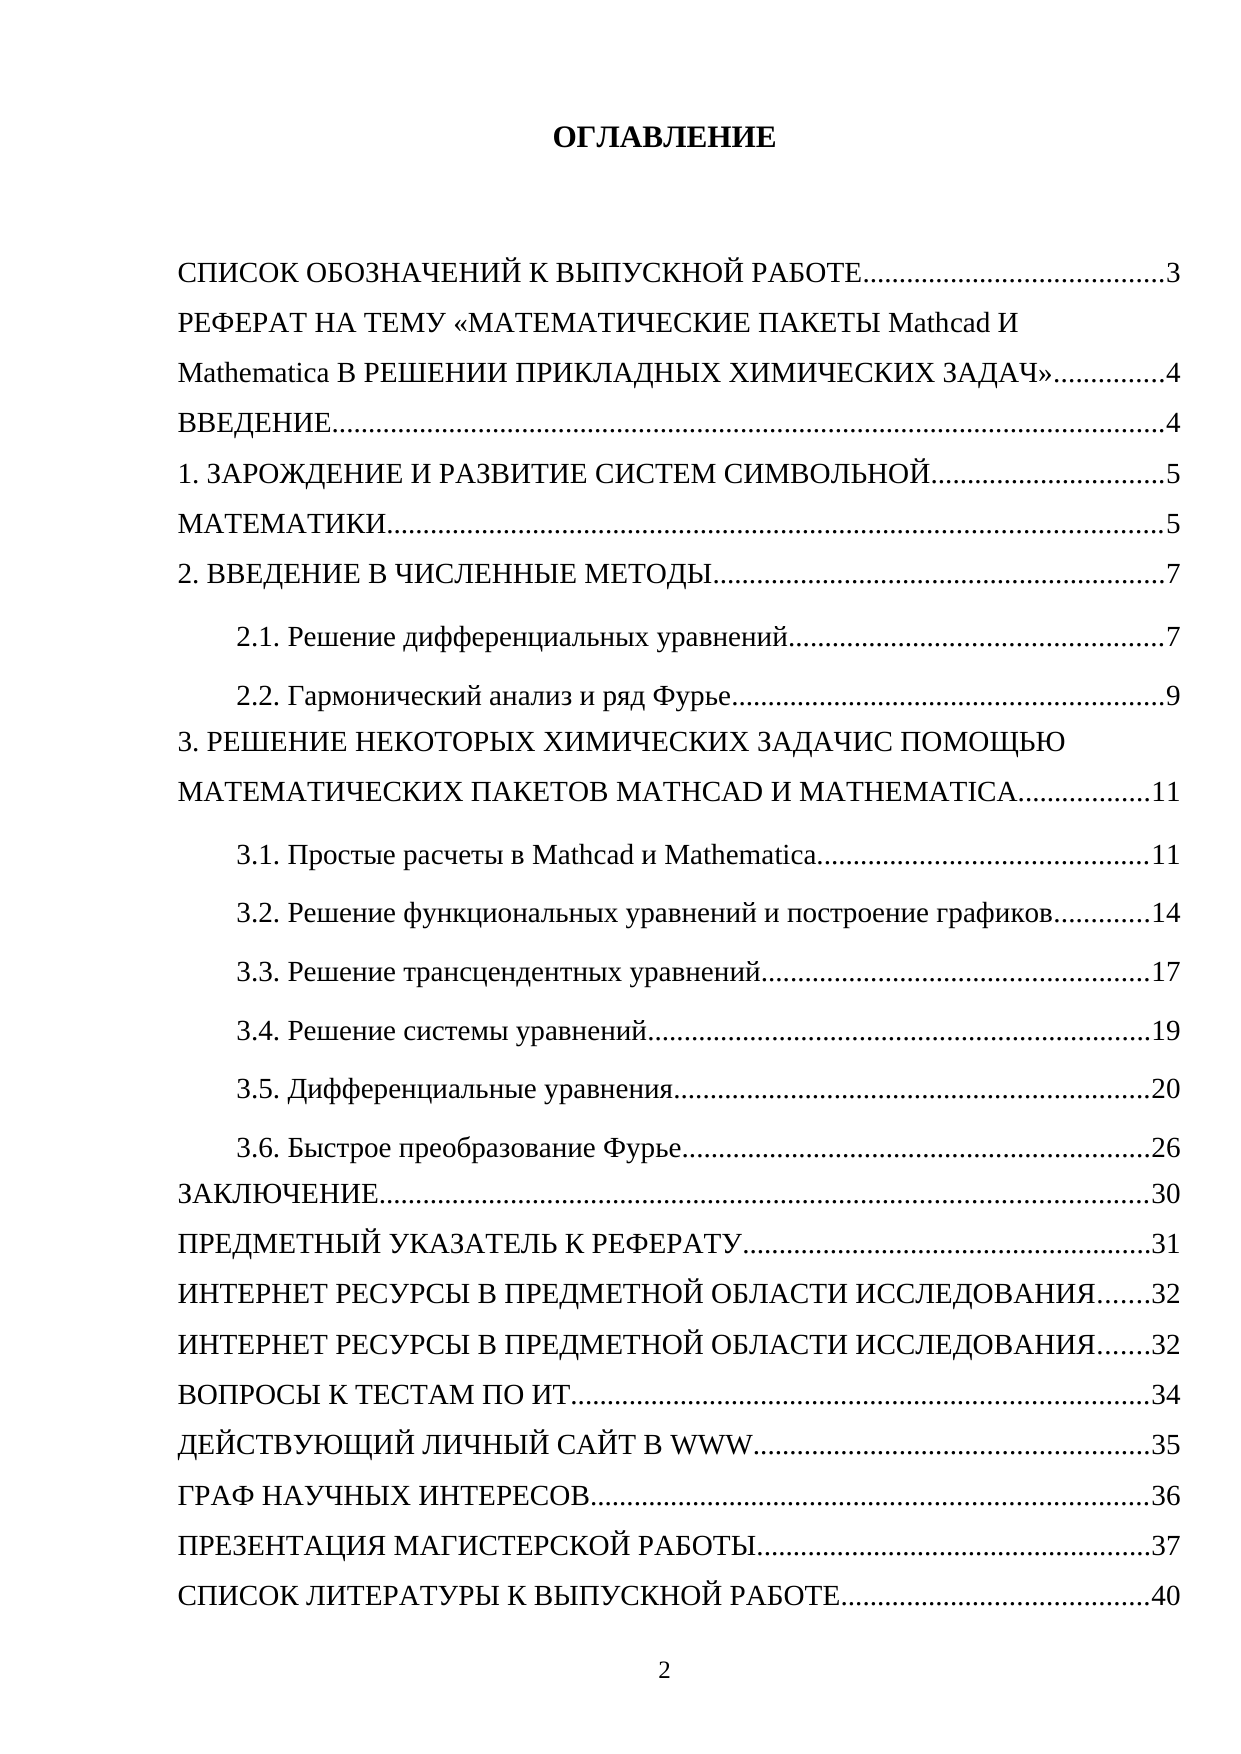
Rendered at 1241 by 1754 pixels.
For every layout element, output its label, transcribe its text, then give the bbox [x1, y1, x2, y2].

text 3.5. Дифференциальные уравнения 20 [236, 1071, 1152, 1105]
text РЕФЕРАТ НА ТЕМУ «МАТЕМАТИЧЕСКИЕ ПАКЕТЫ Mathcad И Mathematica В РЕШЕНИИ ПРИКЛАДНЫХ ХИМИЧЕСКИХ ЗАДАЧ» 4 [177, 305, 1152, 389]
text 1. ЗАРОЖДЕНИЕ И РАЗВИТИЕ СИСТЕМ СИМВОЛЬНОЙ 5 [177, 456, 1152, 489]
text 3.6. Быстрое преобразование Фурье 26 [236, 1130, 1152, 1163]
text ПРЕЗЕНТАЦИЯ МАГИСТЕРСКОЙ РАБОТЫ 37 [177, 1528, 1152, 1562]
text 3.4. Решение системы уравнений 19 [236, 1013, 1152, 1046]
text 2.2. Гармонический анализ и ряд Фурье 9 [236, 678, 1152, 711]
text 2. ВВЕДЕНИЕ В ЧИСЛЕННЫЕ МЕТОДЫ 7 [177, 557, 1152, 590]
text 3.3. Решение трансцендентных уравнений 17 [236, 954, 1152, 988]
text 3. РЕШЕНИЕ НЕКОТОРЫХ ХИМИЧЕСКИХ ЗАДАЧИС ПОМОЩЬЮ МАТЕМАТИЧЕСКИХ ПАКЕТОВ MATHCAD И MATHEMATICA 11 [177, 724, 1152, 808]
text ИНТЕРНЕТ РЕСУРСЫ В ПРЕДМЕТНОЙ ОБЛАСТИ ИССЛЕДОВАНИЯ 32 [177, 1327, 1152, 1360]
text ДЕЙСТВУЮЩИЙ ЛИЧНЫЙ САЙТ В WWW 35 [177, 1427, 1152, 1461]
text ВВЕДЕНИЕ 4 [177, 406, 1152, 439]
text СПИСОК ОБОЗНАЧЕНИЙ К ВЫПУСКНОЙ РАБОТЕ 3 [177, 255, 1152, 288]
text 2.1. Решение дифференциальных уравнений 7 [236, 619, 1152, 653]
text СПИСОК ЛИТЕРАТУРЫ К ВЫПУСКНОЙ РАБОТЕ 40 [177, 1578, 1152, 1612]
text ГРАФ НАУЧНЫХ ИНТЕРЕСОВ 36 [177, 1478, 1152, 1511]
text 3.1. Простые расчеты в Mathcad и Mathematica 11 [236, 837, 1152, 871]
title ОГЛАВЛЕНИЕ [177, 118, 1152, 154]
text ВОПРОСЫ К ТЕСТАМ ПО ИТ 34 [177, 1377, 1152, 1411]
text ПРЕДМЕТНЫЙ УКАЗАТЕЛЬ К РЕФЕРАТУ 31 [177, 1226, 1152, 1260]
text МАТЕМАТИКИ 5 [177, 506, 1152, 540]
text 3.2. Решение функциональных уравнений и построение графиков 14 [236, 896, 1152, 929]
text ИНТЕРНЕТ РЕСУРСЫ В ПРЕДМЕТНОЙ ОБЛАСТИ ИССЛЕДОВАНИЯ 32 [177, 1276, 1152, 1310]
text ЗАКЛЮЧЕНИЕ 30 [177, 1176, 1152, 1209]
